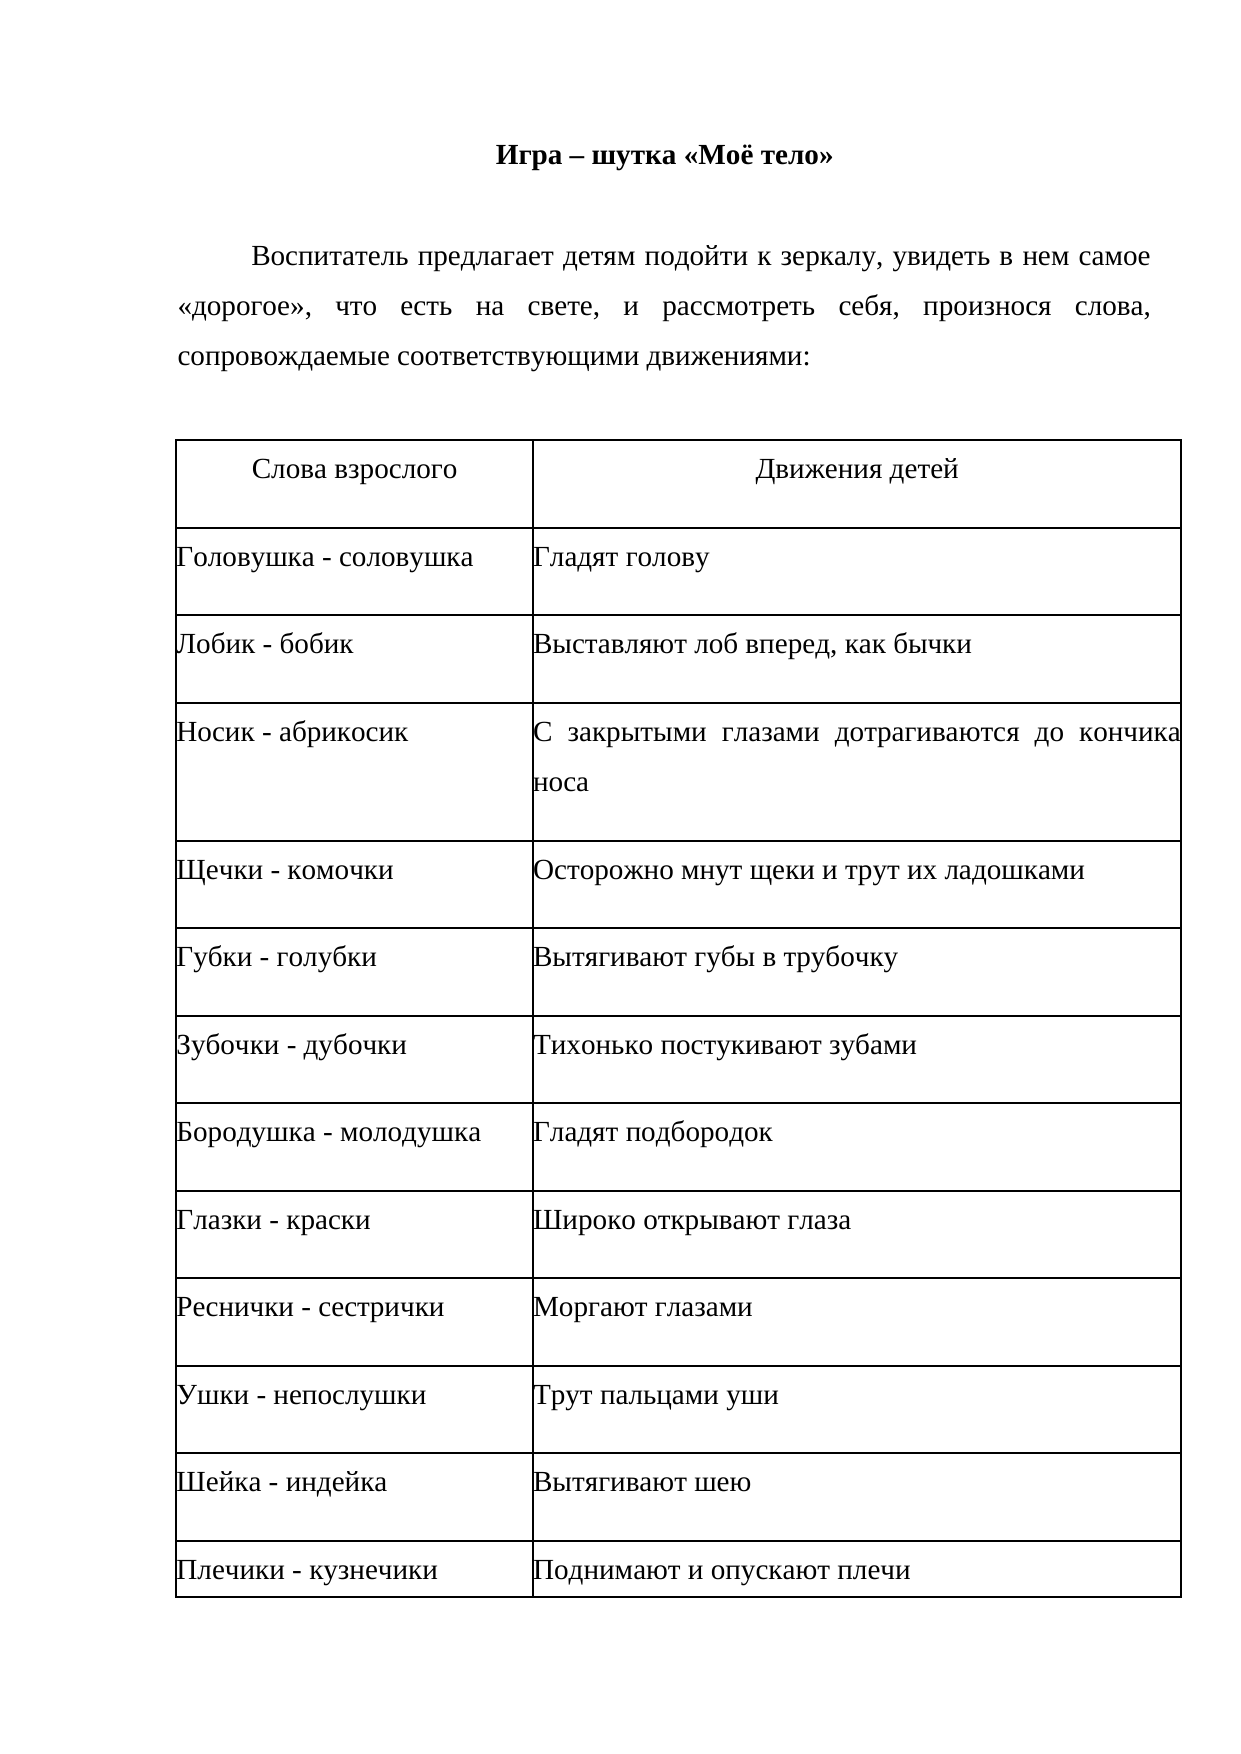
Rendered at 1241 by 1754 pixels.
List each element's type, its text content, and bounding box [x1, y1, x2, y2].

text Воспитатель предлагает детям подойти к зеркалу, увидеть в нем самое «дорогое», что есть на свете, и рассмотреть себя, произнося слова, сопровождаемые соответствующими движениями: [177, 238, 1152, 372]
text Игра – шутка «Моё тело» [177, 137, 1152, 171]
table_cell Трут пальцами уши [534, 1367, 1180, 1452]
table_cell Зубочки - дубочки [177, 1017, 532, 1102]
table_cell Щечки - комочки [177, 842, 532, 927]
table_cell Осторожно мнут щеки и трут их ладошками [534, 842, 1180, 927]
table_cell Носик - абрикосик [177, 704, 532, 839]
table_cell Тихонько постукивают зубами [534, 1017, 1180, 1102]
table_cell Глазки - краски [177, 1192, 532, 1277]
table_cell Плечики - кузнечики [177, 1542, 532, 1596]
table_header Движения детей [534, 441, 1180, 527]
table_cell Широко открывают глаза [534, 1192, 1180, 1277]
table_cell Вытягивают губы в трубочку [534, 929, 1180, 1014]
table_cell Гладят голову [534, 529, 1180, 614]
table_cell Бородушка - молодушка [177, 1104, 532, 1189]
table_cell Головушка - соловушка [177, 529, 532, 614]
table_header Слова взрослого [177, 441, 532, 527]
table_cell Гладят подбородок [534, 1104, 1180, 1189]
table_cell С закрытыми глазами дотрагиваются до кончика носа [534, 704, 1180, 839]
table_cell Выставляют лоб вперед, как бычки [534, 616, 1180, 702]
table_cell Вытягивают шею [534, 1454, 1180, 1539]
table_cell Ушки - непослушки [177, 1367, 532, 1452]
table_cell Реснички - сестрички [177, 1279, 532, 1364]
table_cell Губки - голубки [177, 929, 532, 1014]
table_cell Моргают глазами [534, 1279, 1180, 1364]
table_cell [534, 1542, 1180, 1596]
table_cell Лобик - бобик [177, 616, 532, 702]
table_cell Шейка - индейка [177, 1454, 532, 1539]
